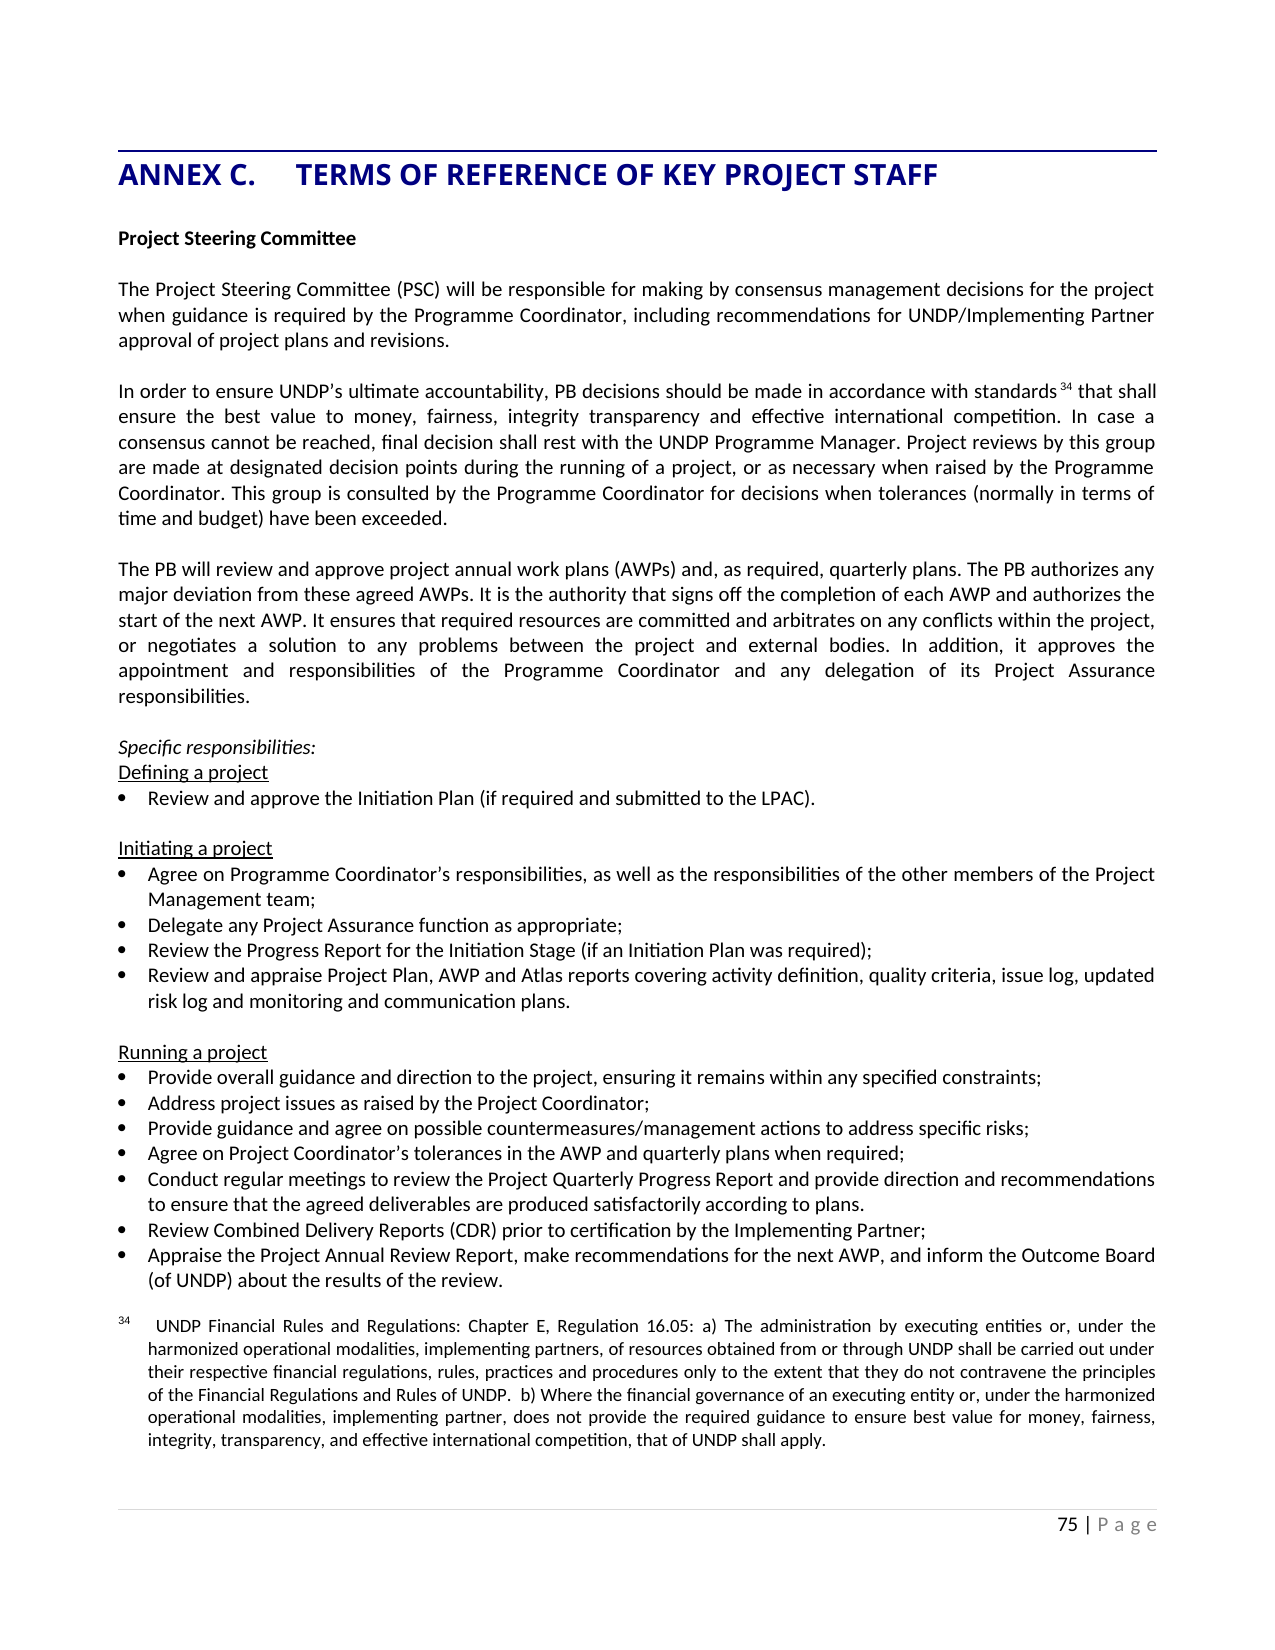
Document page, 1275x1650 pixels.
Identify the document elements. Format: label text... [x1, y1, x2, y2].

text Initiating a project [118, 836, 1157, 861]
text Project Steering Committee [118, 226, 1157, 251]
list Review the Progress Report for the Initiation Stage (if an Initiation Plan was required); [118, 937, 1157, 963]
list Provide guidance and agree on possible countermeasures/management actions to address specific risks; [118, 1115, 1157, 1141]
list Review Combined Delivery Reports (CDR) prior to certification by the Implementing Partner; [118, 1217, 1157, 1242]
text Specific responsibilities: [118, 734, 1157, 759]
text Defining a project [118, 759, 1157, 785]
text The Project Steering Committee (PSC) will be responsible for making by consensus management decisions for the project when guidance is required by the Programme Coordinator, including recommendations for UNDP/Implementing Partner approval of project plans and revisions. [118, 276, 1157, 353]
list Review and approve the Initiation Plan (if required and submitted to the LPAC). [118, 785, 1157, 810]
list Appraise the Project Annual Review Report, make recommendations for the next AWP, and inform the Outcome Board (of UNDP) about the results of the review. [118, 1242, 1157, 1293]
text In order to ensure UNDP’s ultimate accountability, PB decisions should be made in accordance with standards that shall ensure the best value to money, fairness, integrity transparency and effective international competition. In case a consensus cannot be reached, final decision shall rest with the UNDP Programme Manager. Project reviews by this group are made at designated decision points during the running of a project, or as necessary when raised by the Programme Coordinator. This group is consulted by the Programme Coordinator for decisions when tolerances (normally in terms of time and budget) have been exceeded. [118, 378, 1157, 531]
list Provide overall guidance and direction to the project, ensuring it remains within any specified constraints; [118, 1064, 1157, 1090]
list Address project issues as raised by the Project Coordinator; [118, 1090, 1157, 1115]
subtitle terms of reference of key project staff [118, 152, 1157, 194]
list Review and appraise Project Plan, AWP and Atlas reports covering activity definition, quality criteria, issue log, updated risk log and monitoring and communication plans. [118, 963, 1157, 1013]
text Running a project [118, 1039, 1157, 1064]
list Delegate any Project Assurance function as appropriate; [118, 912, 1157, 937]
text The PB will review and approve project annual work plans (AWPs) and, as required, quarterly plans. The PB authorizes any major deviation from these agreed AWPs. It is the authority that signs off the completion of each AWP and authorizes the start of the next AWP. It ensures that required resources are committed and arbitrates on any conflicts within the project, or negotiates a solution to any problems between the project and external bodies. In addition, it approves the appointment and responsibilities of the Programme Coordinator and any delegation of its Project Assurance responsibilities. [118, 556, 1157, 708]
list Agree on Project Coordinator’s tolerances in the AWP and quarterly plans when required; [118, 1141, 1157, 1166]
list Conduct regular meetings to review the Project Quarterly Progress Report and provide direction and recommendations to ensure that the agreed deliverables are produced satisfactorily according to plans. [118, 1166, 1157, 1217]
list Agree on Programme Coordinator’s responsibilities, as well as the responsibilities of the other members of the Project Management team; [118, 861, 1157, 912]
